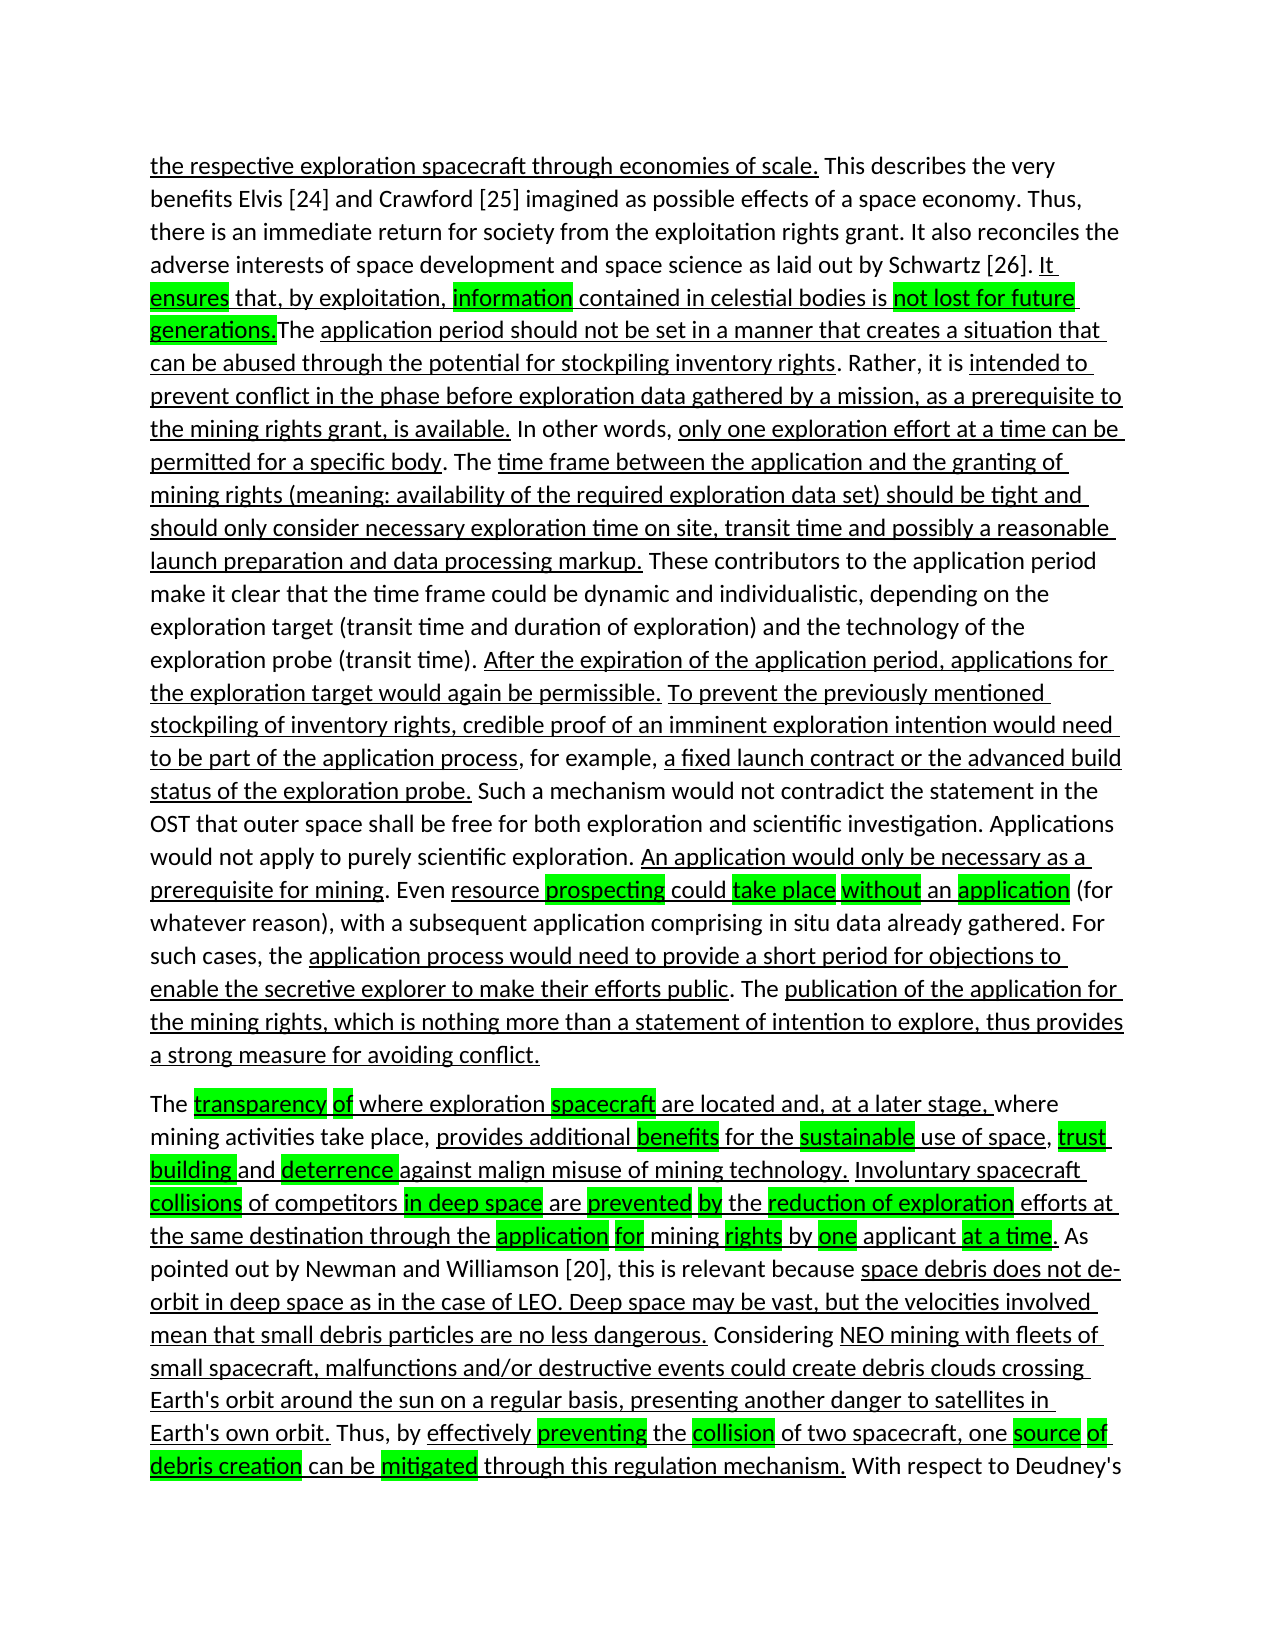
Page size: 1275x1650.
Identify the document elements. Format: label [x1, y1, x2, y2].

text [150, 1088, 1125, 1481]
text [150, 150, 1125, 1069]
